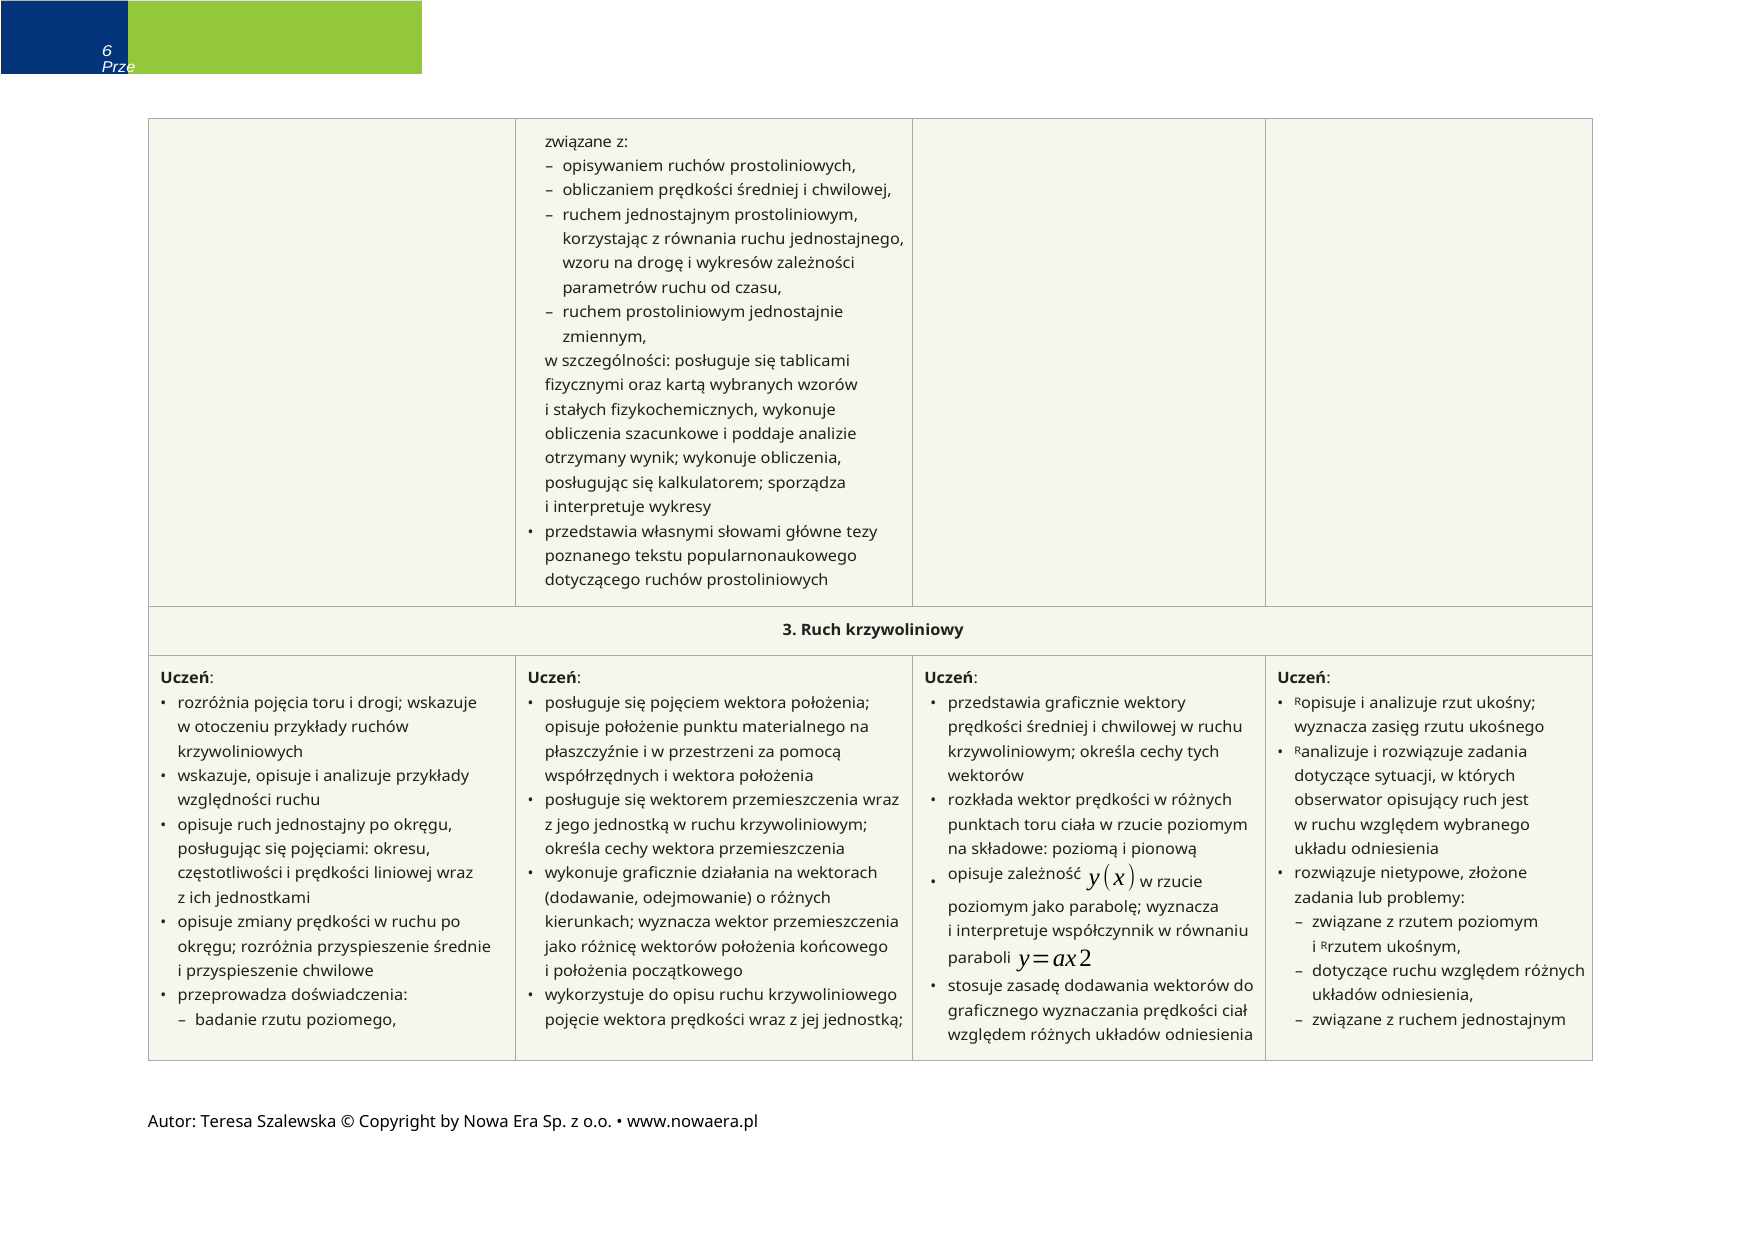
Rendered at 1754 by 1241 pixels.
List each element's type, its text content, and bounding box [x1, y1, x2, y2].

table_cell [149, 656, 515, 1060]
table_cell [149, 119, 515, 606]
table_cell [516, 119, 912, 606]
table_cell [1266, 656, 1592, 1060]
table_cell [913, 119, 1265, 606]
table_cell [913, 656, 1265, 1060]
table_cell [516, 656, 912, 1060]
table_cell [1266, 119, 1592, 606]
table_cell 3. Ruch krzywoliniowy [149, 607, 1592, 655]
